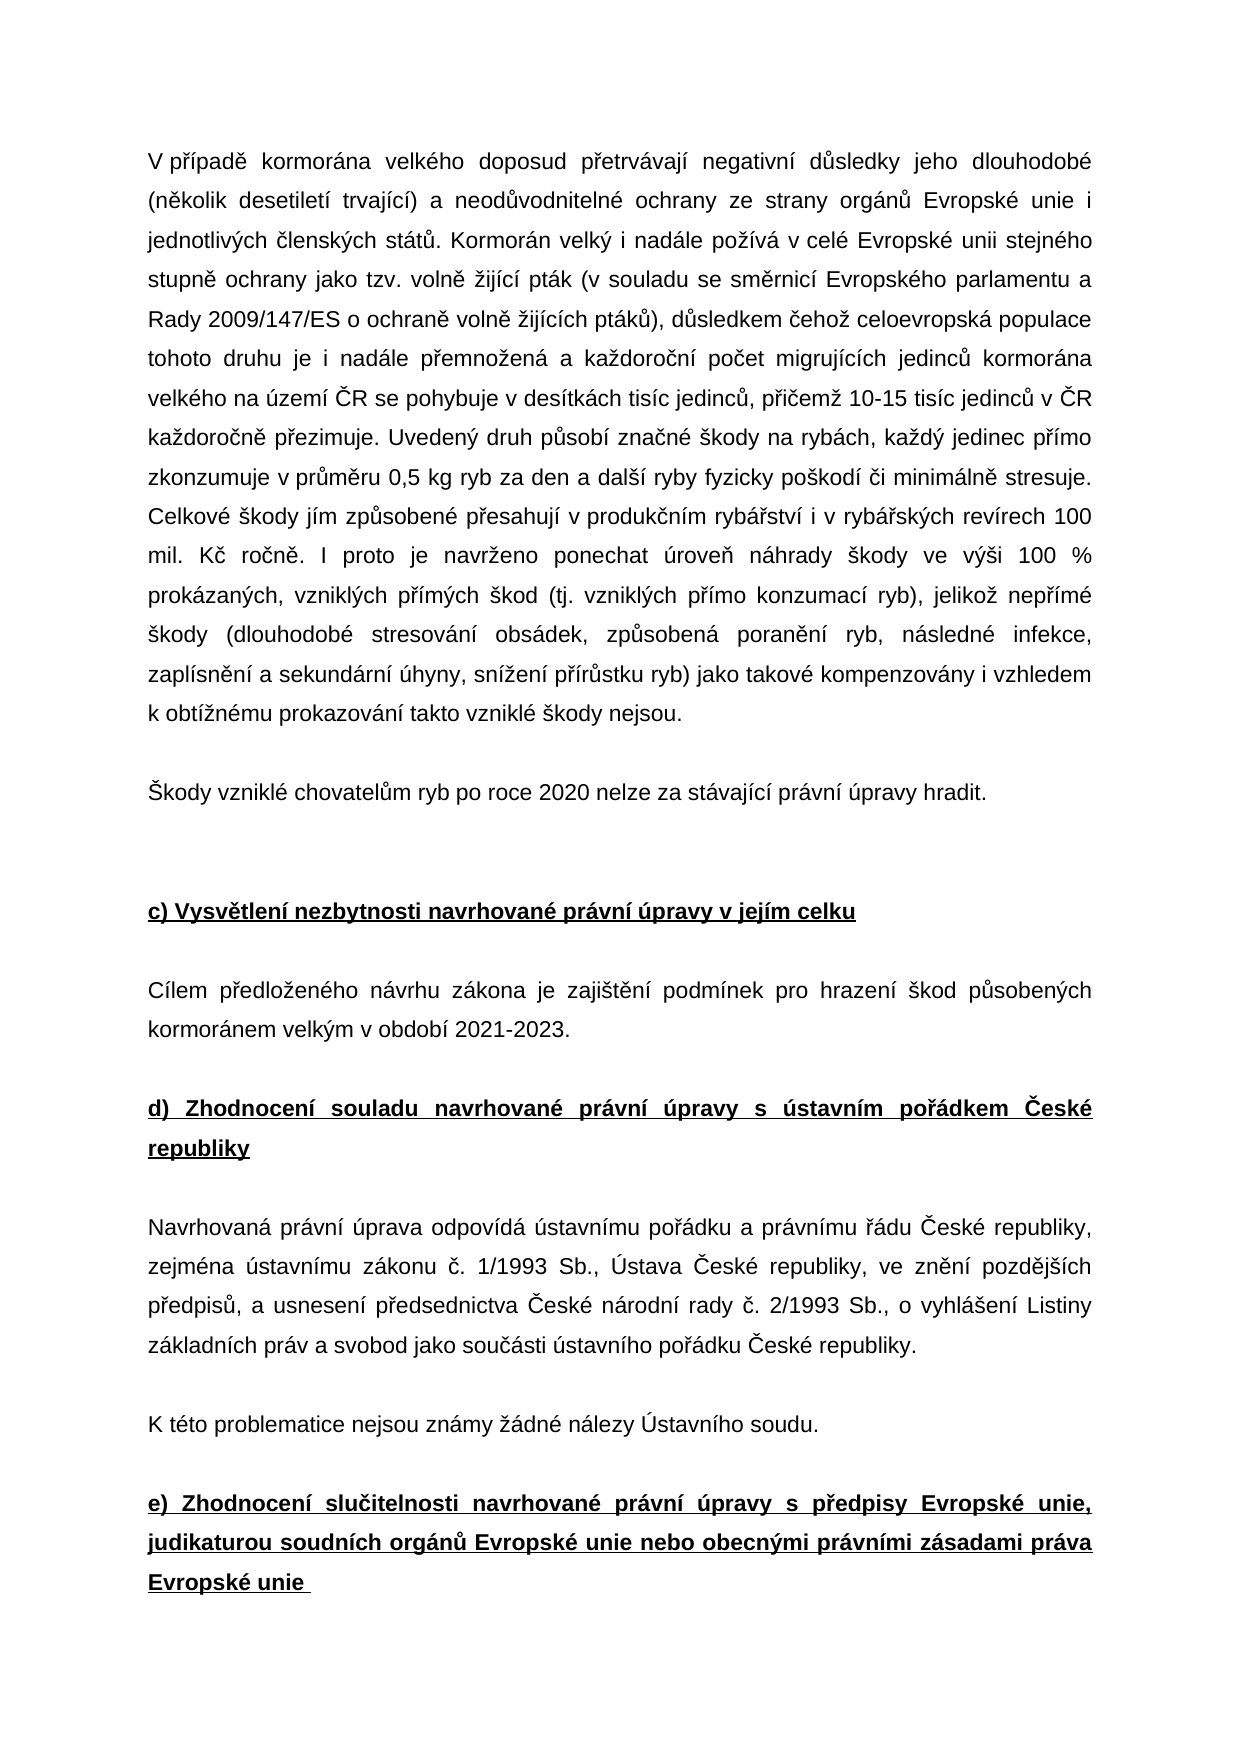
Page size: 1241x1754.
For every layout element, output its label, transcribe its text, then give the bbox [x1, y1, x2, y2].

text d) Zhodnocení souladu navrhované právní úpravy s ústavním pořádkem České republiky [148, 1119, 1093, 1161]
text V případě kormorána velkého doposud přetrvávají negativní důsledky jeho dlouhodobé (několik desetiletí trvající) a neodůvodnitelné ochrany ze strany orgánů Evropské unie i jednotlivých členských států. Kormorán velký i nadále požívá v celé Evropské unii stejného stupně ochrany jako tzv. volně žijící pták (v souladu se směrnicí Evropského parlamentu a Rady 2009/147/ES o ochraně volně žijících ptáků), důsledkem čehož celoevropská populace tohoto druhu je i nadále přemnožená a každoroční počet migrujících jedinců kormorána velkého na území ČR se pohybuje v desítkách tisíc jedinců, přičemž 10-15 tisíc jedinců v ČR každoročně přezimuje. Uvedený druh působí značné škody na rybách, každý jedinec přímo zkonzumuje v průměru 0,5 kg ryb za den a další ryby fyzicky poškodí či minimálně stresuje. Celkové škody jím způsobené přesahují v produkčním rybářství i v rybářských revírech 100 mil. Kč ročně. I proto je navrženo ponechat úroveň náhrady škody ve výši 100 % prokázaných, vzniklých přímých škod (tj. vzniklých přímo konzumací ryb), jelikož nepřímé škody (dlouhodobé stresování obsádek, způsobená poranění ryb, následné infekce, zaplísnění a sekundární úhyny, snížení přírůstku ryb) jako takové kompenzovány i vzhledem k obtížnému prokazování takto vzniklé škody nejsou. [148, 148, 1093, 727]
text Škody vzniklé chovatelům ryb po roce 2020 nelze za stávající právní úpravy hradit. [148, 779, 1093, 806]
text d) Zhodnocení souladu navrhované právní úpravy s ústavním pořádkem České republiky [148, 1095, 1093, 1118]
text K této problematice nejsou známy žádné nálezy Ústavního soudu. [148, 1411, 1093, 1437]
text Cílem předloženého návrhu zákona je zajištění podmínek pro hrazení škod působených kormoránem velkým v období 2021-2023. [148, 977, 1093, 1042]
text c) Vysvětlení nezbytnosti navrhované právní úpravy v jejím celku [148, 898, 1093, 924]
text e) Zhodnocení slučitelnosti navrhované právní úpravy s předpisy Evropské unie, judikaturou soudních orgánů Evropské unie nebo obecnými právními zásadami práva Evropské unie [148, 1490, 1093, 1552]
text e) Zhodnocení slučitelnosti navrhované právní úpravy s předpisy Evropské unie, judikaturou soudních orgánů Evropské unie nebo obecnými právními zásadami práva Evropské unie [148, 1553, 1093, 1595]
text Navrhovaná právní úprava odpovídá ústavnímu pořádku a právnímu řádu České republiky, zejména ústavnímu zákonu č. 1/1993 Sb., Ústava České republiky, ve znění pozdějších předpisů, a usnesení předsednictva České národní rady č. 2/1993 Sb., o vyhlášení Listiny základních práv a svobod jako součásti ústavního pořádku České republiky. [148, 1213, 1093, 1358]
